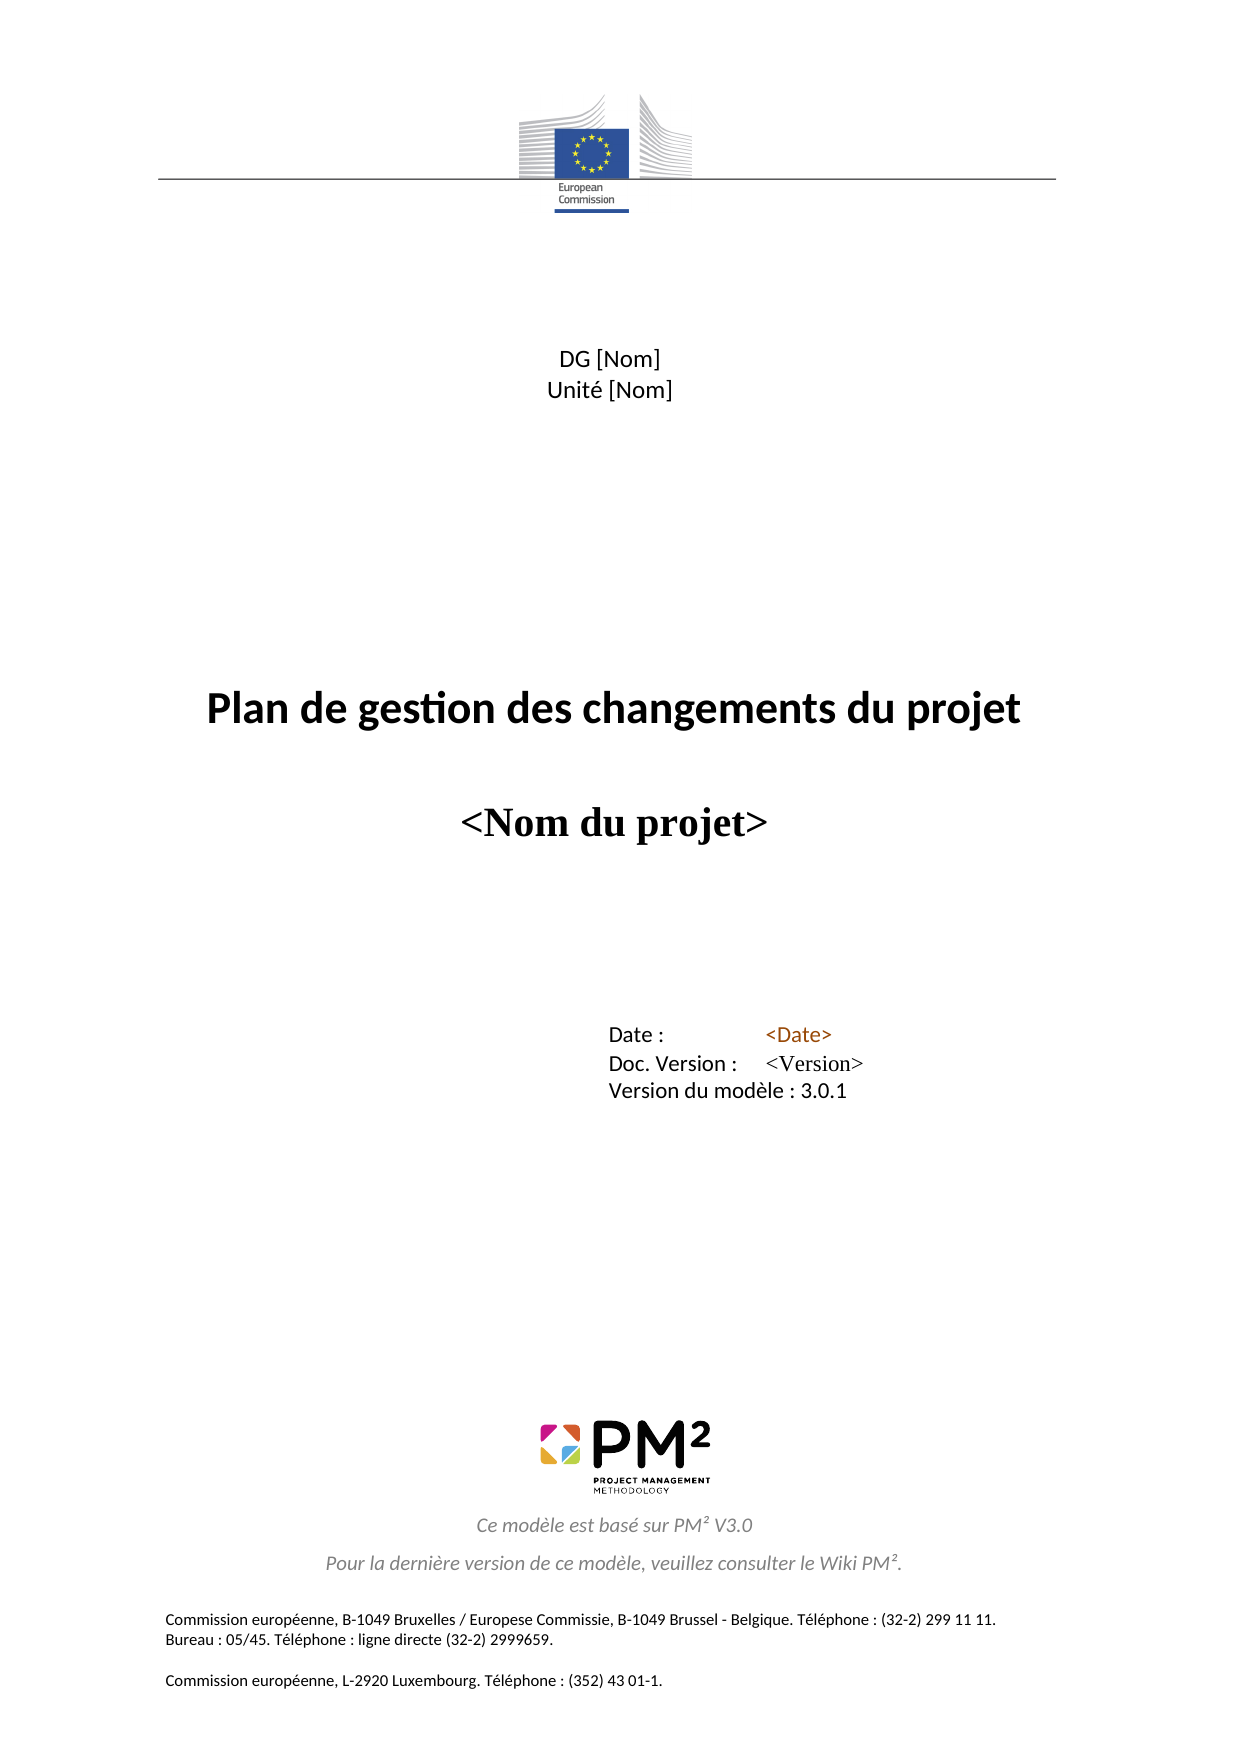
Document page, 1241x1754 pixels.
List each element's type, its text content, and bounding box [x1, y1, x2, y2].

text Pour la dernière version de ce modèle, veuillez consulter le Wiki PM². [165, 1550, 1063, 1575]
text Ce modèle est basé sur PM² V3.0 [165, 1512, 1063, 1537]
text Unité [Nom] [165, 374, 1054, 404]
title Plan de gestion des changements du projet [165, 679, 1063, 735]
text Version du modèle : 3.0.1 [540, 1077, 1063, 1105]
text Doc. Version : [540, 1049, 1063, 1077]
text DG [Nom] [165, 343, 1054, 374]
text Date : [540, 1021, 1063, 1049]
